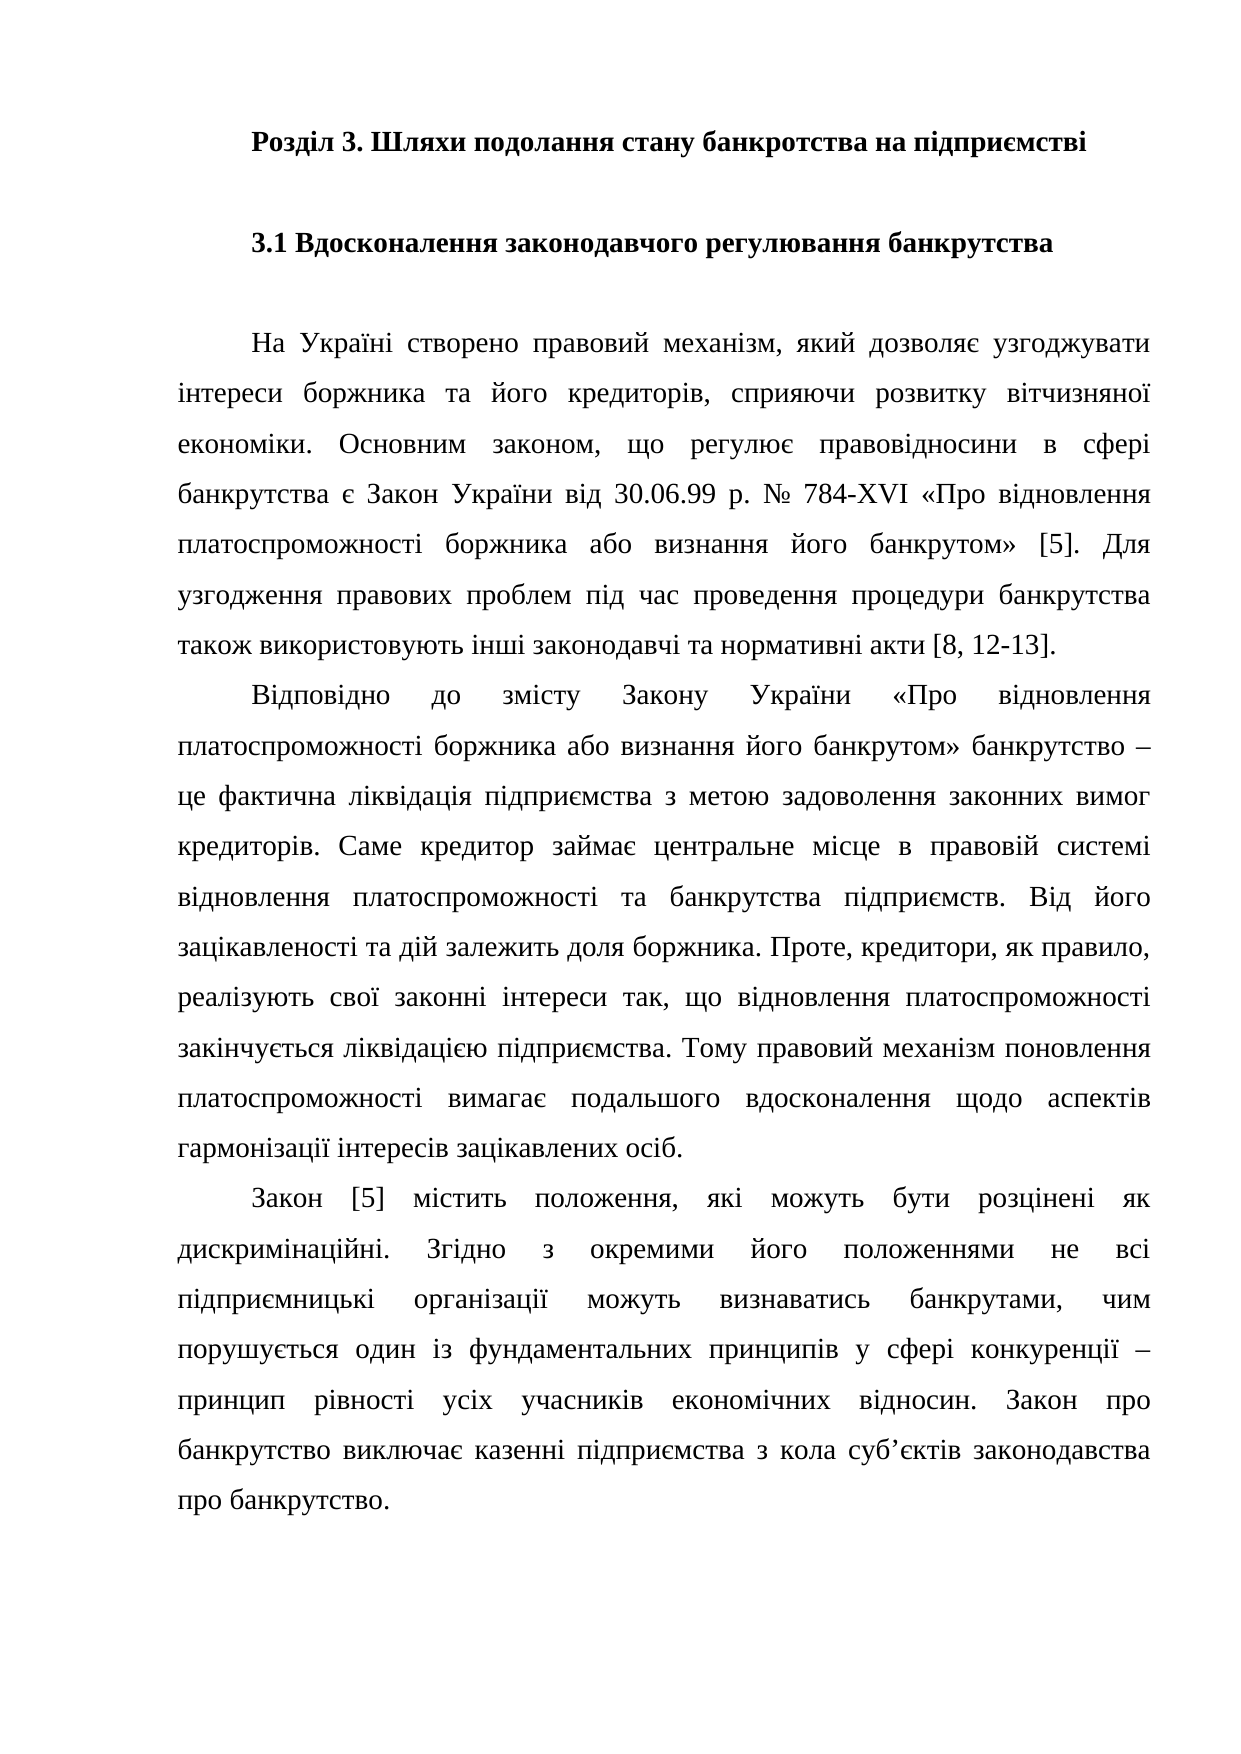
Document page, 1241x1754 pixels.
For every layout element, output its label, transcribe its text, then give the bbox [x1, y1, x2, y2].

text Відповідно до змісту Закону України «Про відновлення платоспроможності боржника або визнання його банкрутом» банкрутство – це фактична ліквідація підприємства з метою задоволення законних вимог кредиторів. Саме кредитор займає центральне місце в правовій системі відновлення платоспроможності та банкрутства підприємств. Від його зацікавленості та дій залежить доля боржника. Проте, кредитори, як правило, реалізують свої законні інтереси так, що відновлення платоспроможності закінчується ліквідацією підприємства. Тому правовий механізм поновлення платоспроможності вимагає подальшого вдосконалення щодо аспектів гармонізації інтересів зацікавлених осіб. [177, 677, 1152, 1164]
subtitle Розділ 3. Шляхи подолання стану банкротства на підприємстві [177, 124, 1152, 158]
text На Україні створено правовий механізм, який дозволяє узгоджувати інтереси боржника та його кредиторів, сприяючи розвитку вітчизняної економіки. Основним законом, що регулює правовідносини в сфері банкрутства є Закон України від 30.06.99 р. № 784-XVI «Про відновлення платоспроможності боржника або визнання його банкрутом» [5]. Для узгодження правових проблем під час проведення процедури банкрутства також використовують інші законодавчі та нормативні акти [8, 12-13]. [177, 325, 1152, 661]
text Закон [5] містить положення, які можуть бути розцінені як дискримінаційні. Згідно з окремими його положеннями не всі підприємницькі організації можуть визнаватись банкрутами, чим порушується один із фундаментальних принципів у сфері конкуренції – принцип рівності усіх учасників економічних відносин. Закон про банкрутство виключає казенні підприємства з кола суб’єктів законодавства про банкрутство. [177, 1181, 1152, 1516]
text 3.1 Вдосконалення законодавчого регулювання банкрутства [177, 225, 1152, 258]
